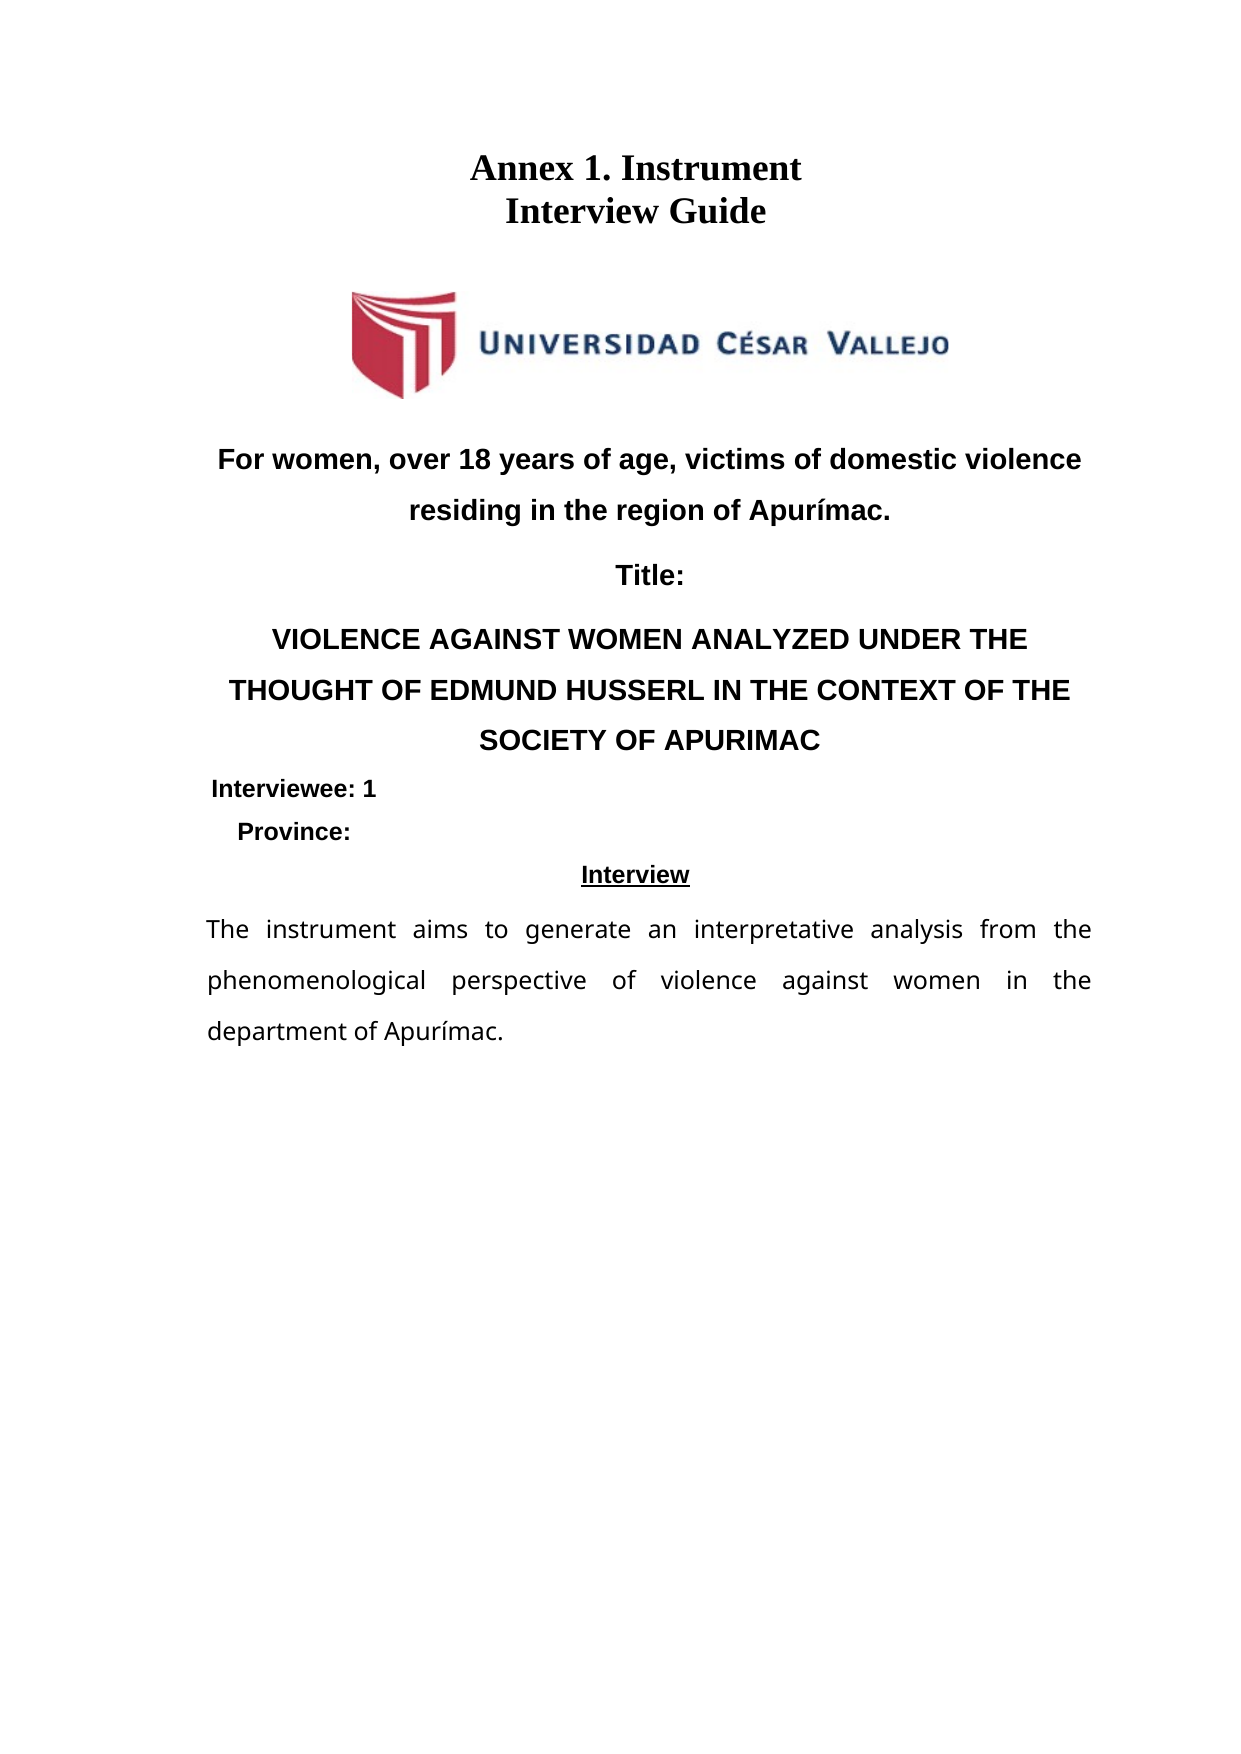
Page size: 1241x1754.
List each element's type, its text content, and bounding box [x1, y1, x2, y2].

picture [351, 291, 949, 399]
text The instrument aims to generate an interpretative analysis from the phenomenological perspective of violence against women in the department of Apurímac. [206, 911, 1092, 1048]
text Interview Guide [167, 189, 1105, 232]
text Annex 1. Instrument [167, 146, 1105, 189]
title Title: [209, 557, 1091, 591]
text Interview [189, 860, 1081, 889]
title VIOLENCE AGAINST WOMEN ANALYZED UNDER THE THOUGHT OF EDMUND HUSSERL IN THE CONTEXT OF THE SOCIETY OF APURIMAC [209, 622, 1091, 757]
text Interviewee: 1 Province: [208, 773, 380, 846]
title For women, over 18 years of age, victims of domestic violence residing in the region of Apurímac. [209, 442, 1091, 526]
